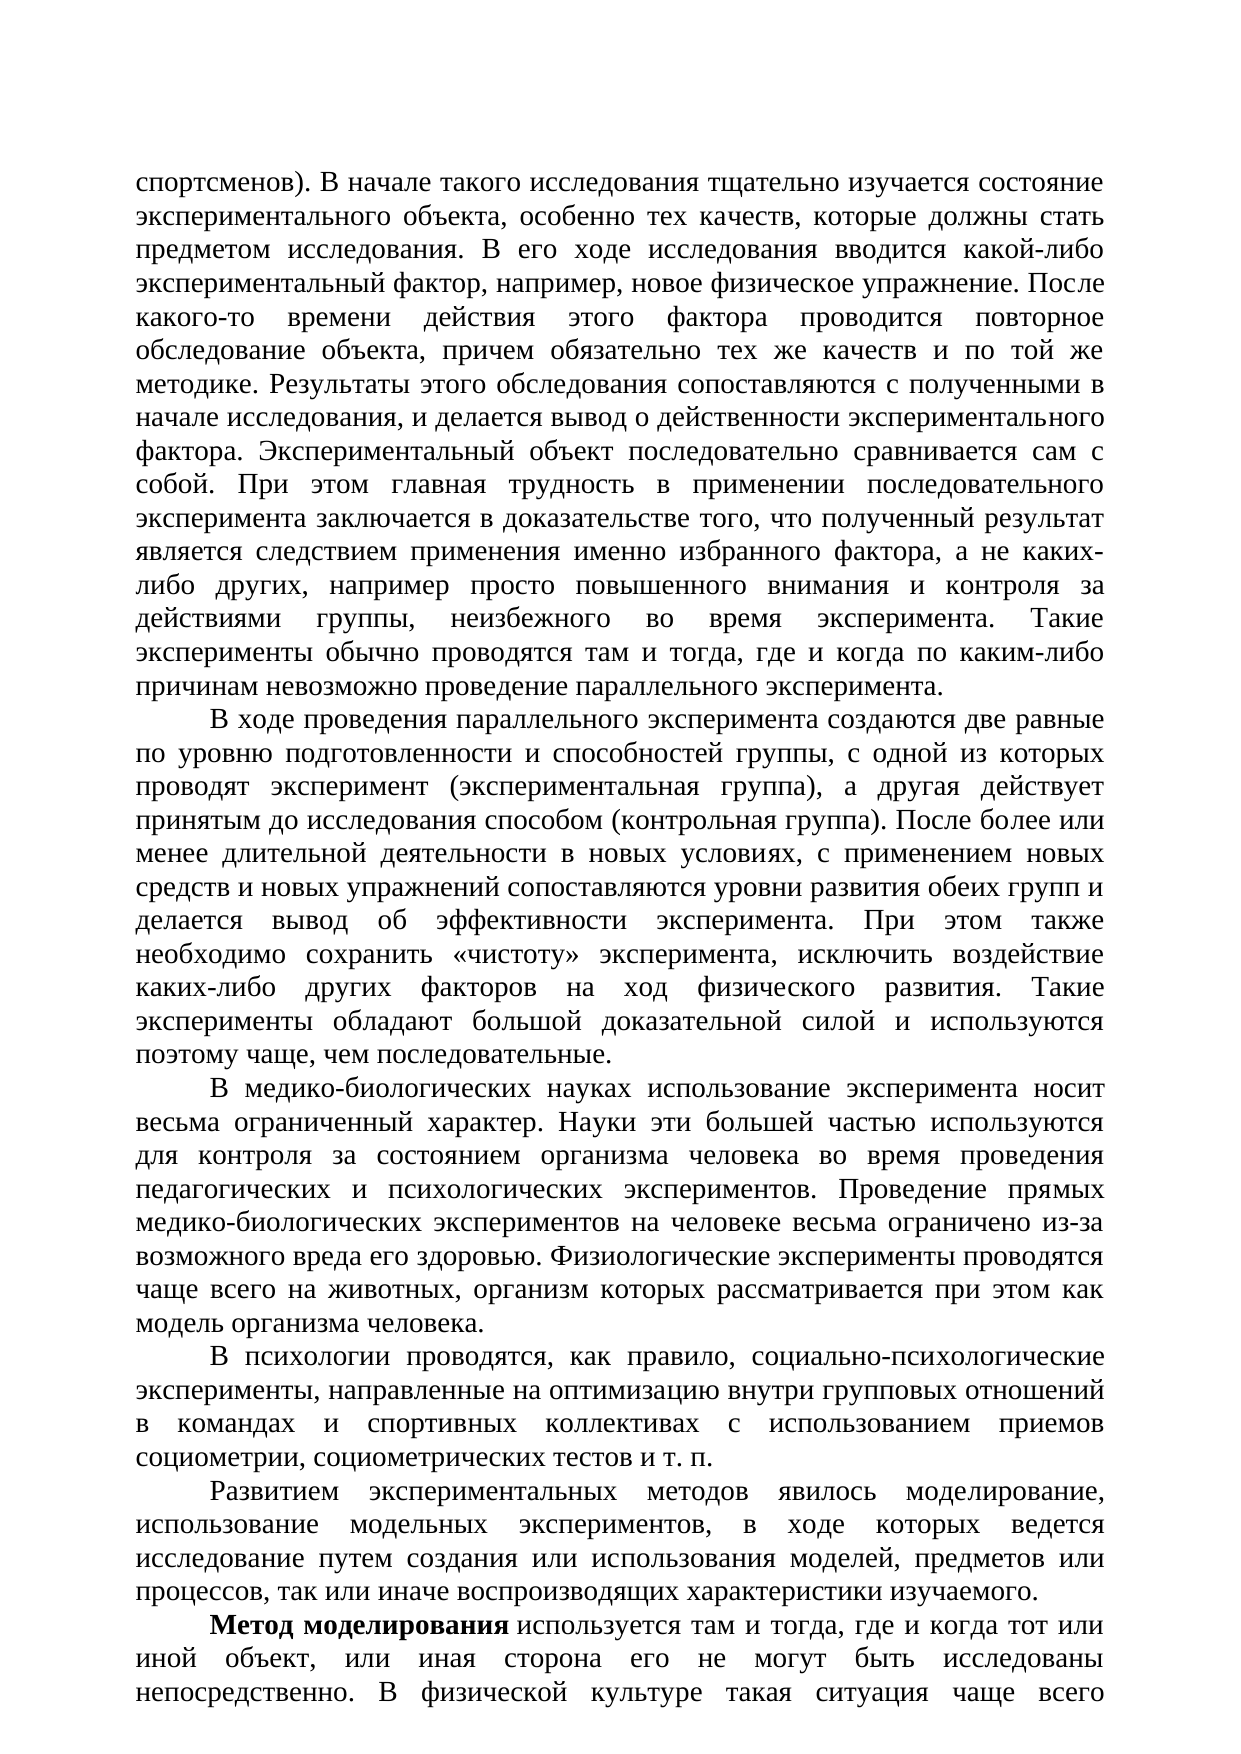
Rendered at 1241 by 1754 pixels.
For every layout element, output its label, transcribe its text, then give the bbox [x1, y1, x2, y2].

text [135, 1607, 1105, 1707]
text В медико-биологических науках использование эксперимента носит весьма ограниченный характер. Науки эти большей частью используются для контроля за состоянием организма человека во время проведения педагогических и психологических экспериментов. Проведение прямых медико-биологических экспериментов на человеке весьма ограничено из-за возможного вреда его здоровью. Физиологические эксперименты проводятся чаще всего на животных, организм которых рассматривается при этом как модель организма человека. [135, 1070, 1105, 1338]
text В ходе проведения параллельного эксперимента создаются две равные по уровню подготовленности и способностей группы, с одной из которых проводят эксперимент (экспериментальная группа), а другая действует принятым до исследования способом (контрольная группа). После более или менее длительной деятельности в новых условиях, с применением новых средств и новых упражнений сопоставляются уровни развития обеих групп и делается вывод об эффективности эксперимента. При этом также необходимо сохранить «чистоту» эксперимента, исключить воздействие каких-либо других факторов на ход физического развития. Такие эксперименты обладают большой доказательной силой и используются поэтому чаще, чем последовательные. [135, 701, 1105, 1070]
text Развитием экспериментальных методов явилось моделирование, использование модельных экспериментов, в ходе которых ведется исследование путем создания или использования моделей, предметов или процессов, так или иначе воспроизводящих характеристики изучаемого. [135, 1473, 1105, 1607]
text В психологии проводятся, как правило, социально-психологические эксперименты, направленные на оптимизацию внутри групповых отношений в командах и спортивных коллективах с использованием приемов социометрии, социометрических тестов и т. п. [135, 1338, 1105, 1473]
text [135, 164, 1105, 701]
